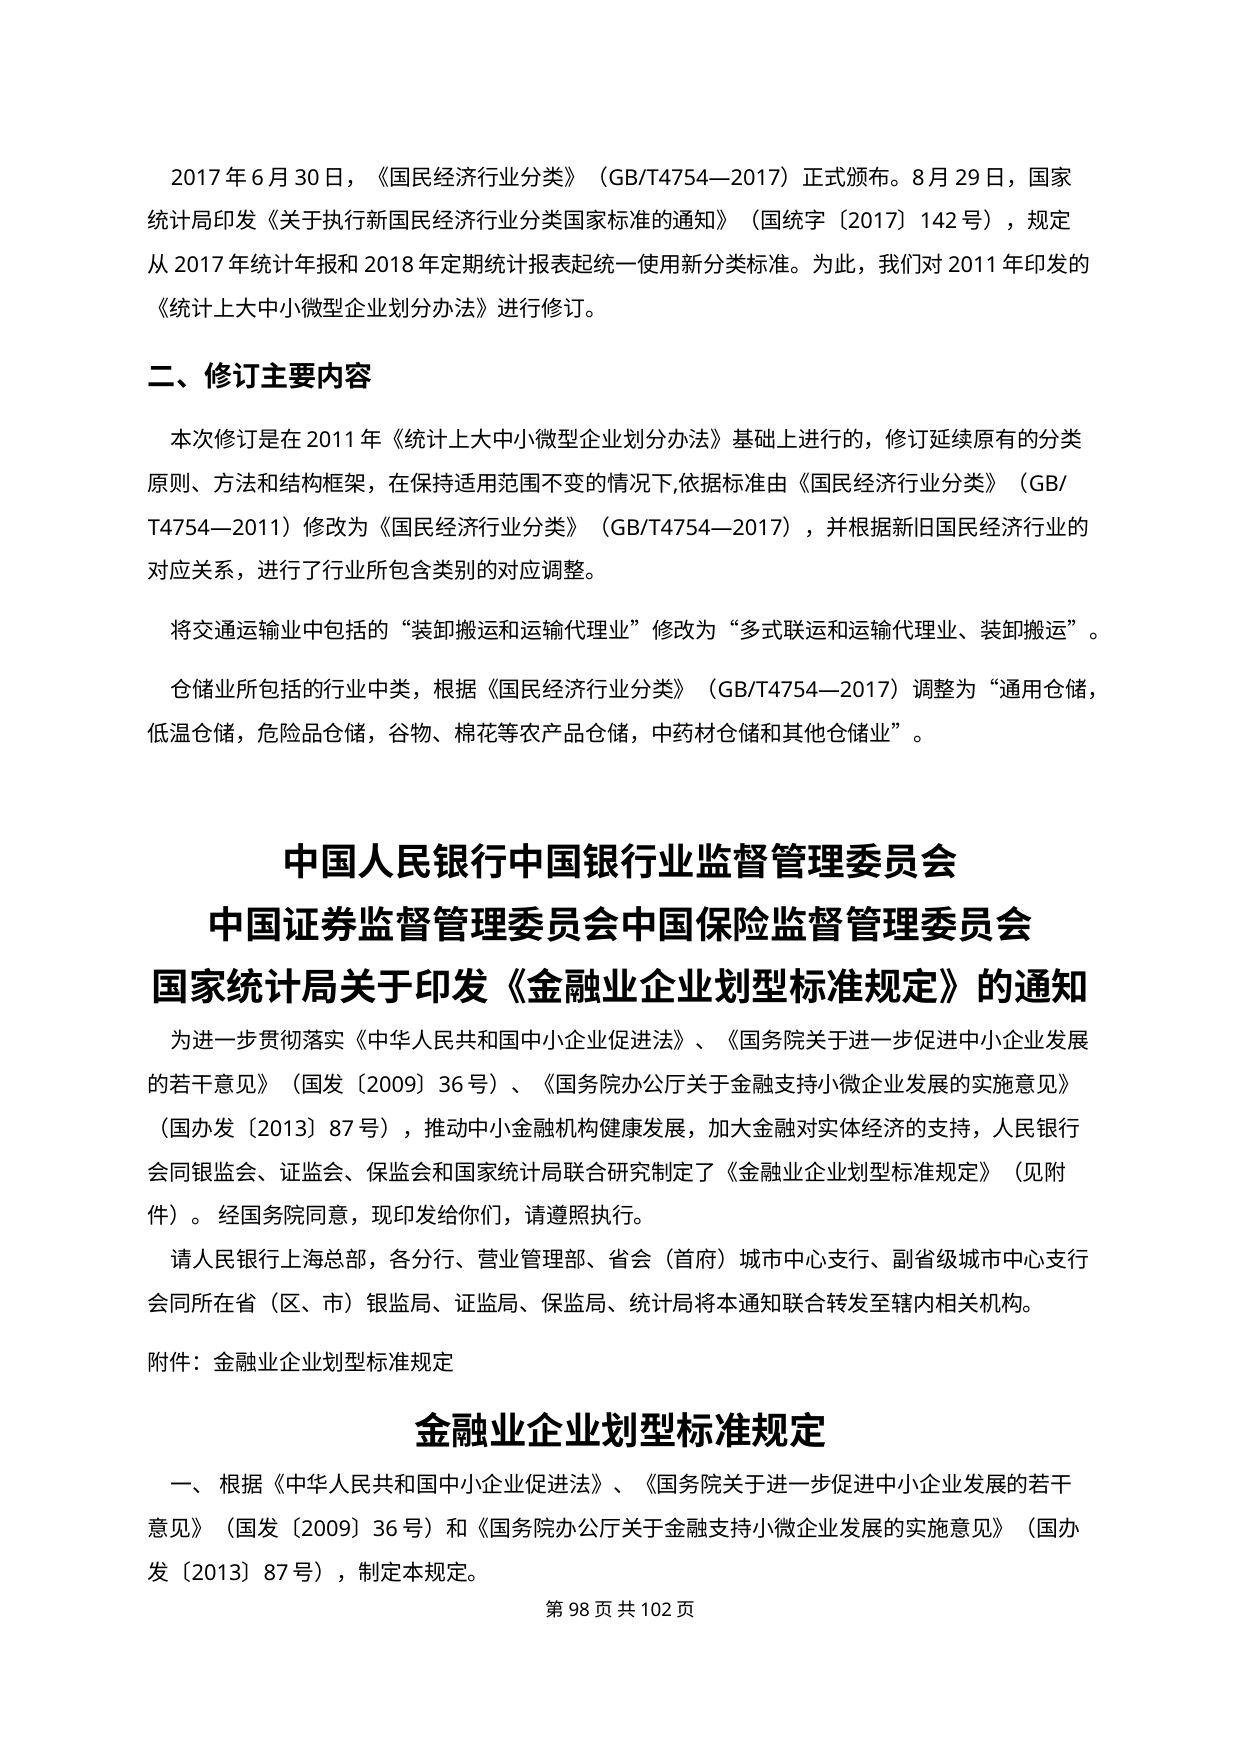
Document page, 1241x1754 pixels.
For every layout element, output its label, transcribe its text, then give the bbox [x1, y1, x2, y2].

text 2017年6月30日，《国民经济行业分类》（GB/T4754—2017）正式颁布。8月29日，国家统计局印发《关于执行新国民经济行业分类国家标准的通知》（国统字〔2017〕142号），规定从2017年统计年报和2018年定期统计报表起统一使用新分类标准。为此，我们对2011年印发的《统计上大中小微型企业划分办法》进行修订。 [148, 148, 1093, 323]
text 本次修订是在2011年《统计上大中小微型企业划分办法》基础上进行的，修订延续原有的分类原则、方法和结构框架，在保持适用范围不变的情况下,依据标准由《国民经济行业分类》（GB/T4754—2011）修改为《国民经济行业分类》（GB/T4754—2017），并根据新旧国民经济行业的对应关系，进行了行业所包含类别的对应调整。 [148, 410, 1093, 585]
text 附件：金融业企业划型标准规定 [148, 1333, 1093, 1377]
text 中国人民银行中国银行业监督管理委员会 中国证券监督管理委员会中国保险监督管理委员会 国家统计局关于印发《金融业企业划型标准规定》的通知 [148, 824, 1093, 1011]
text 金融业企业划型标准规定 [148, 1393, 1093, 1455]
text 将交通运输业中包括的“装卸搬运和运输代理业”修改为“多式联运和运输代理业、装卸搬运”。 [148, 601, 1093, 644]
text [148, 1455, 1093, 1586]
text 仓储业所包括的行业中类，根据《国民经济行业分类》（GB/T4754—2017）调整为“通用仓储，低温仓储，危险品仓储，谷物、棉花等农产品仓储，中药材仓储和其他仓储业”。 [148, 660, 1093, 748]
text 为进一步贯彻落实《中华人民共和国中小企业促进法》、《国务院关于进一步促进中小企业发展的若干意见》（国发〔2009〕36号）、《国务院办公厅关于金融支持小微企业发展的实施意见》（国办发〔2013〕87号），推动中小金融机构健康发展，加大金融对实体经济的支持，人民银行会同银监会、证监会、保监会和国家统计局联合研究制定了《金融业企业划型标准规定》（见附件）。 经国务院同意，现印发给你们，请遵照执行。 请人民银行上海总部，各分行、营业管理部、省会（首府）城市中心支行、副省级城市中心支行会同所在省（区、市）银监局、证监局、保监局、统计局将本通知联合转发至辖内相关机构。 [148, 1011, 1093, 1318]
text 二、修订主要内容 [148, 338, 1093, 394]
